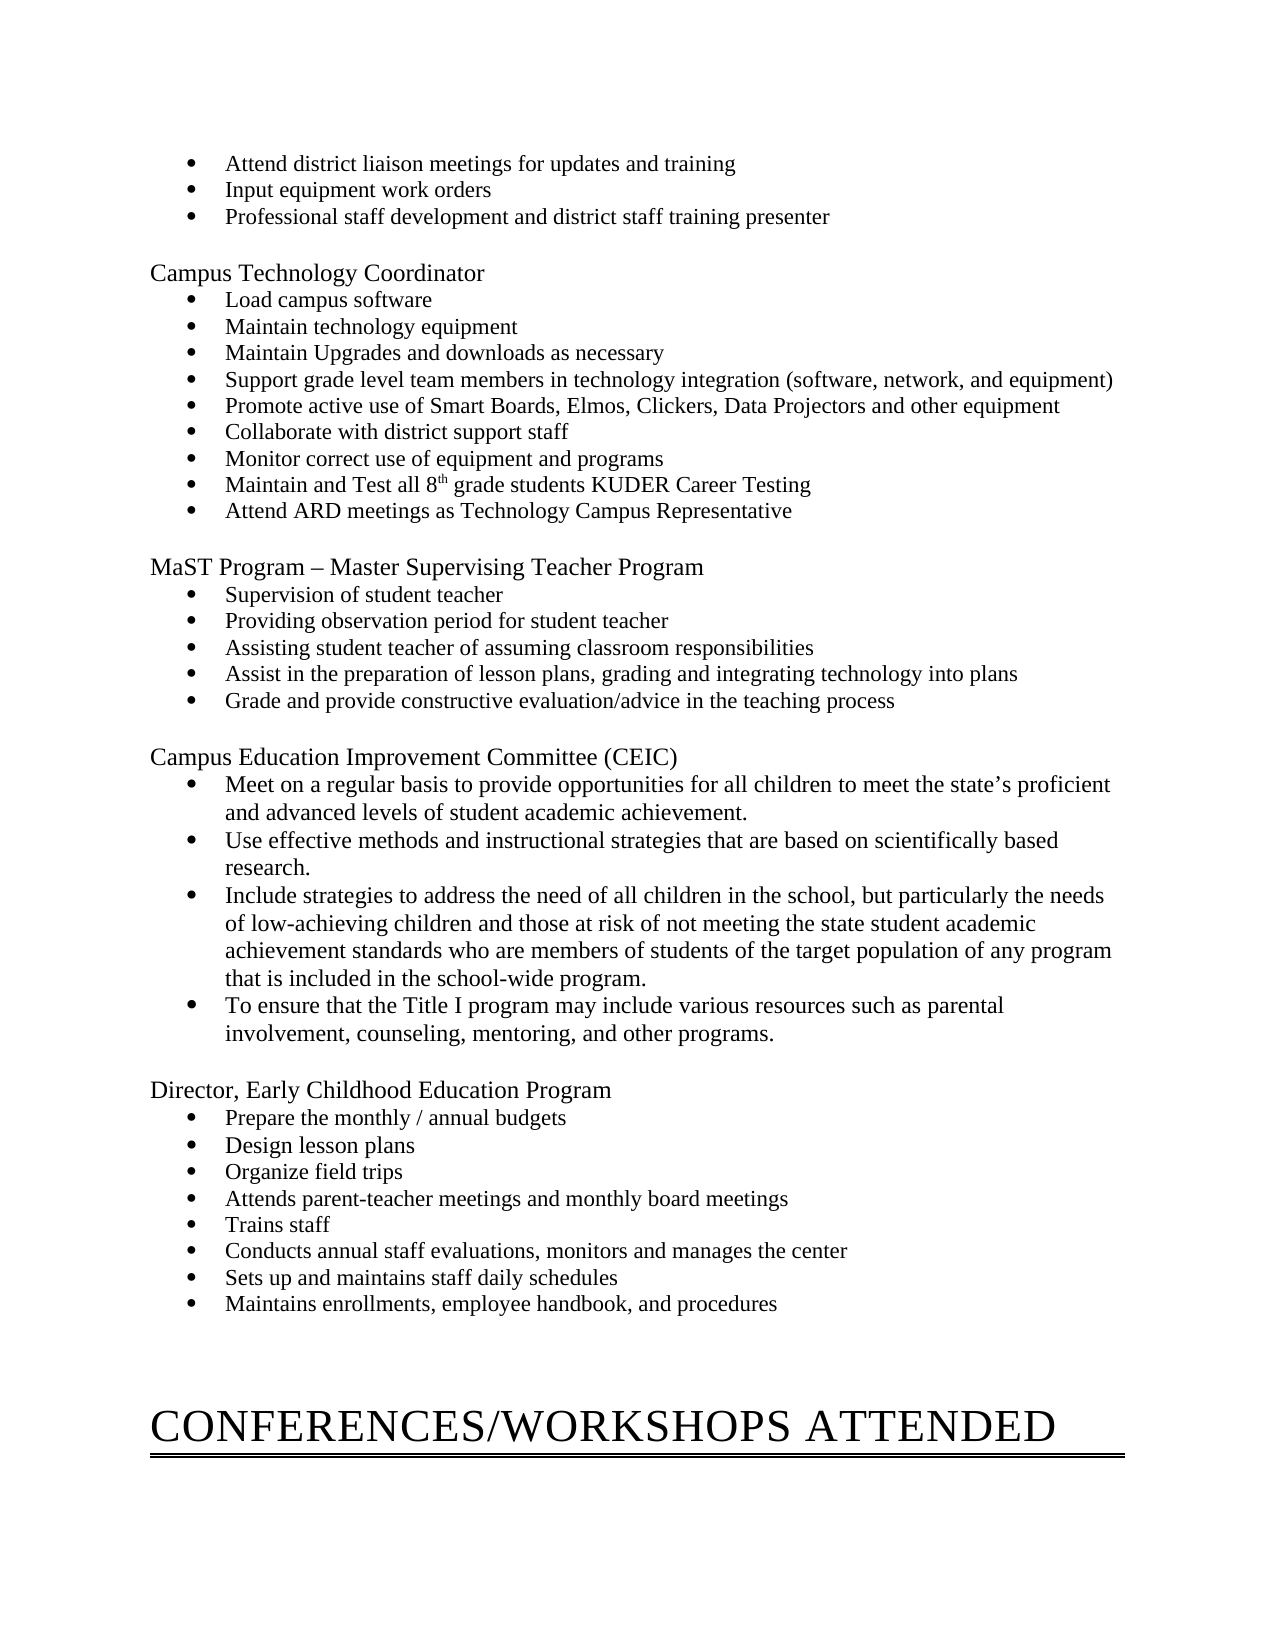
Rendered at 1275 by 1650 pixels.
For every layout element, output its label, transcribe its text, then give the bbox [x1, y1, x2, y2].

list Maintains enrollments, employee handbook, and procedures [187, 1290, 1125, 1316]
list Attend district liaison meetings for updates and training [187, 150, 1125, 176]
list Collaborate with district support staff [187, 418, 1125, 445]
list Promote active use of Smart Boards, Elmos, Clickers, Data Projectors and other equipment [187, 392, 1125, 418]
list Design lesson plans [187, 1131, 1125, 1158]
list Use effective methods and instructional strategies that are based on scientifically based research. [187, 826, 1125, 881]
list Monitor correct use of equipment and programs [187, 445, 1125, 471]
text Conferences/Workshops Attended [150, 1398, 1125, 1453]
list Load campus software [187, 287, 1125, 313]
list Prepare the monthly / annual budgets [187, 1104, 1125, 1131]
list Professional staff development and district staff training presenter [187, 203, 1125, 229]
list Grade and provide constructive evaluation/advice in the teaching process [187, 687, 1125, 713]
list Assist in the preparation of lesson plans, grading and integrating technology into plans [187, 660, 1125, 687]
list Meet on a regular basis to provide opportunities for all children to meet the state’s proficient and advanced levels of student academic achievement. [187, 771, 1125, 826]
list Maintain Upgrades and downloads as necessary [187, 339, 1125, 366]
list Trains staff [187, 1211, 1125, 1237]
list Organize field trips [187, 1158, 1125, 1184]
list Conducts annual staff evaluations, monitors and manages the center [187, 1237, 1125, 1264]
text Campus Technology Coordinator [150, 258, 1125, 287]
list Support grade level team members in technology integration (software, network, and equipment) [187, 366, 1125, 392]
list Sets up and maintains staff daily schedules [187, 1264, 1125, 1290]
list Maintain technology equipment [187, 313, 1125, 339]
list Attend ARD meetings as Technology Campus Representative [187, 497, 1125, 524]
text Campus Education Improvement Committee (CEIC) [150, 742, 1125, 771]
list Input equipment work orders [187, 176, 1125, 203]
list Include strategies to address the need of all children in the school, but particularly the needs of low-achieving children and those at risk of not meeting the state student academic achievement standards who are members of students of the target population of any program that is included in the school-wide program. [187, 881, 1125, 991]
text Director, Early Childhood Education Program [150, 1076, 1125, 1104]
list To ensure that the Title I program may include various resources such as parental involvement, counseling, mentoring, and other programs. [187, 991, 1125, 1047]
list Supervision of student teacher [187, 581, 1125, 608]
list Attends parent-teacher meetings and monthly board meetings [187, 1184, 1125, 1211]
text MaST Program – Master Supervising Teacher Program [150, 552, 1125, 581]
list Providing observation period for student teacher [187, 608, 1125, 634]
list Assisting student teacher of assuming classroom responsibilities [187, 634, 1125, 660]
list Maintain and Test all 8th grade students KUDER Career Testing [187, 471, 1125, 497]
